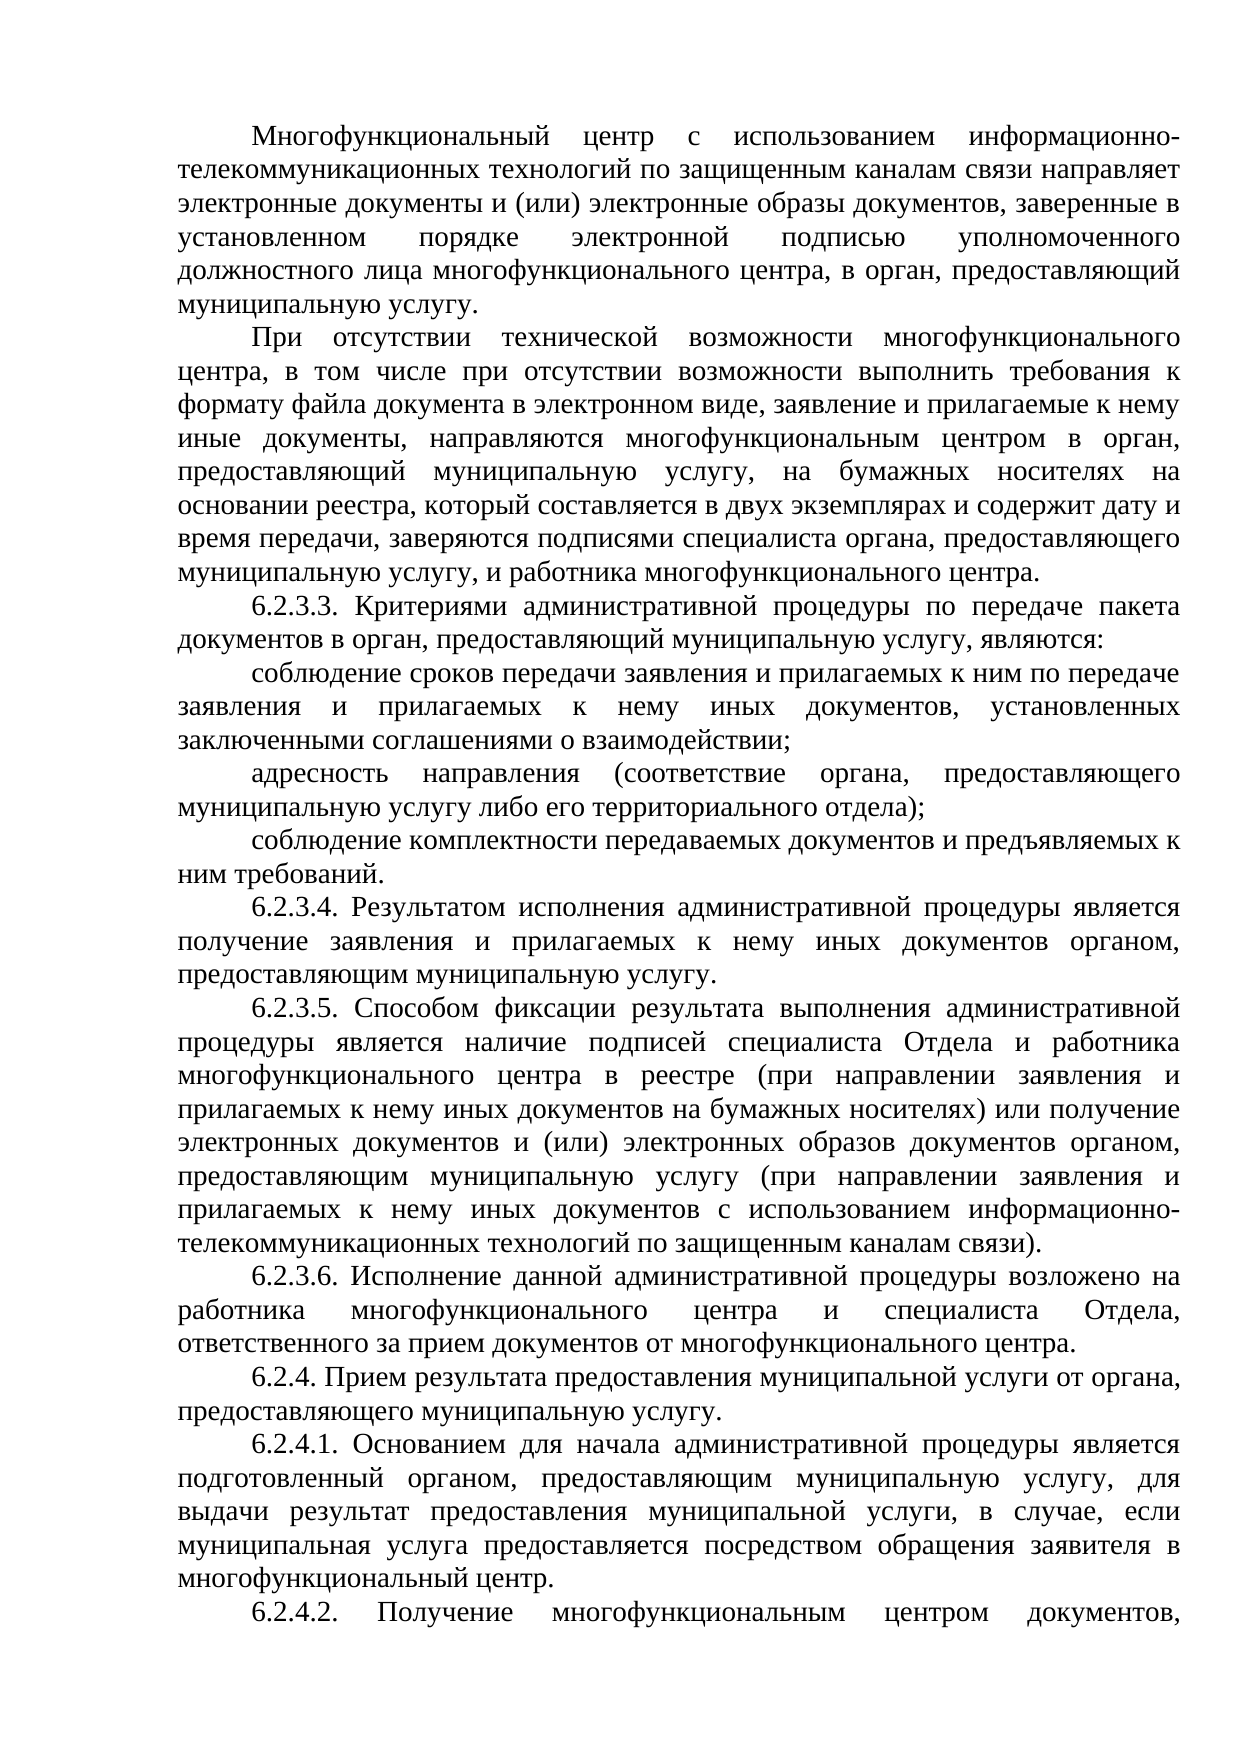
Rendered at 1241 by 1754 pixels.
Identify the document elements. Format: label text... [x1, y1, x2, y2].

text Многофункциональный центр с использованием информационно-телекоммуникационных технологий по защищенным каналам связи направляет электронные документы и (или) электронные образы документов, заверенные в установленном порядке электронной подписью уполномоченного должностного лица многофункционального центра, в орган, предоставляющий муниципальную услугу. [177, 118, 1181, 319]
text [177, 1594, 1181, 1627]
text 6.2.3.3. Критериями административной процедуры по передаче пакета документов в орган, предоставляющий муниципальную услугу, являются: [177, 588, 1181, 655]
text 6.2.4.1. Основанием для начала административной процедуры является подготовленный органом, предоставляющим муниципальную услугу, для выдачи результат предоставления муниципальной услуги, в случае, если муниципальная услуга предоставляется посредством обращения заявителя в многофункциональный центр. [177, 1426, 1181, 1594]
text адресность направления (соответствие органа, предоставляющего муниципальную услугу либо его территориального отдела); [177, 755, 1181, 822]
text При отсутствии технической возможности многофункционального центра, в том числе при отсутствии возможности выполнить требования к формату файла документа в электронном виде, заявление и прилагаемые к нему иные документы, направляются многофункциональным центром в орган, предоставляющий муниципальную услугу, на бумажных носителях на основании реестра, который составляется в двух экземплярах и содержит дату и время передачи, заверяются подписями специалиста органа, предоставляющего муниципальную услугу, и работника многофункционального центра. [177, 319, 1181, 588]
text 6.2.3.4. Результатом исполнения административной процедуры является получение заявления и прилагаемых к нему иных документов органом, предоставляющим муниципальную услугу. [177, 889, 1181, 990]
text соблюдение сроков передачи заявления и прилагаемых к ним по передаче заявления и прилагаемых к нему иных документов, установленных заключенными соглашениями о взаимодействии; [177, 655, 1181, 755]
text 6.2.3.6. Исполнение данной административной процедуры возложено на работника многофункционального центра и специалиста Отдела, ответственного за прием документов от многофункционального центра. [177, 1258, 1181, 1359]
text 6.2.3.5. Способом фиксации результата выполнения административной процедуры является наличие подписей специалиста Отдела и работника многофункционального центра в реестре (при направлении заявления и прилагаемых к нему иных документов на бумажных носителях) или получение электронных документов и (или) электронных образов документов органом, предоставляющим муниципальную услугу (при направлении заявления и прилагаемых к нему иных документов с использованием информационно-телекоммуникационных технологий по защищенным каналам связи). [177, 990, 1181, 1258]
text 6.2.4. Прием результата предоставления муниципальной услуги от органа, предоставляющего муниципальную услугу. [177, 1359, 1181, 1426]
text соблюдение комплектности передаваемых документов и предъявляемых к ним требований. [177, 822, 1181, 889]
